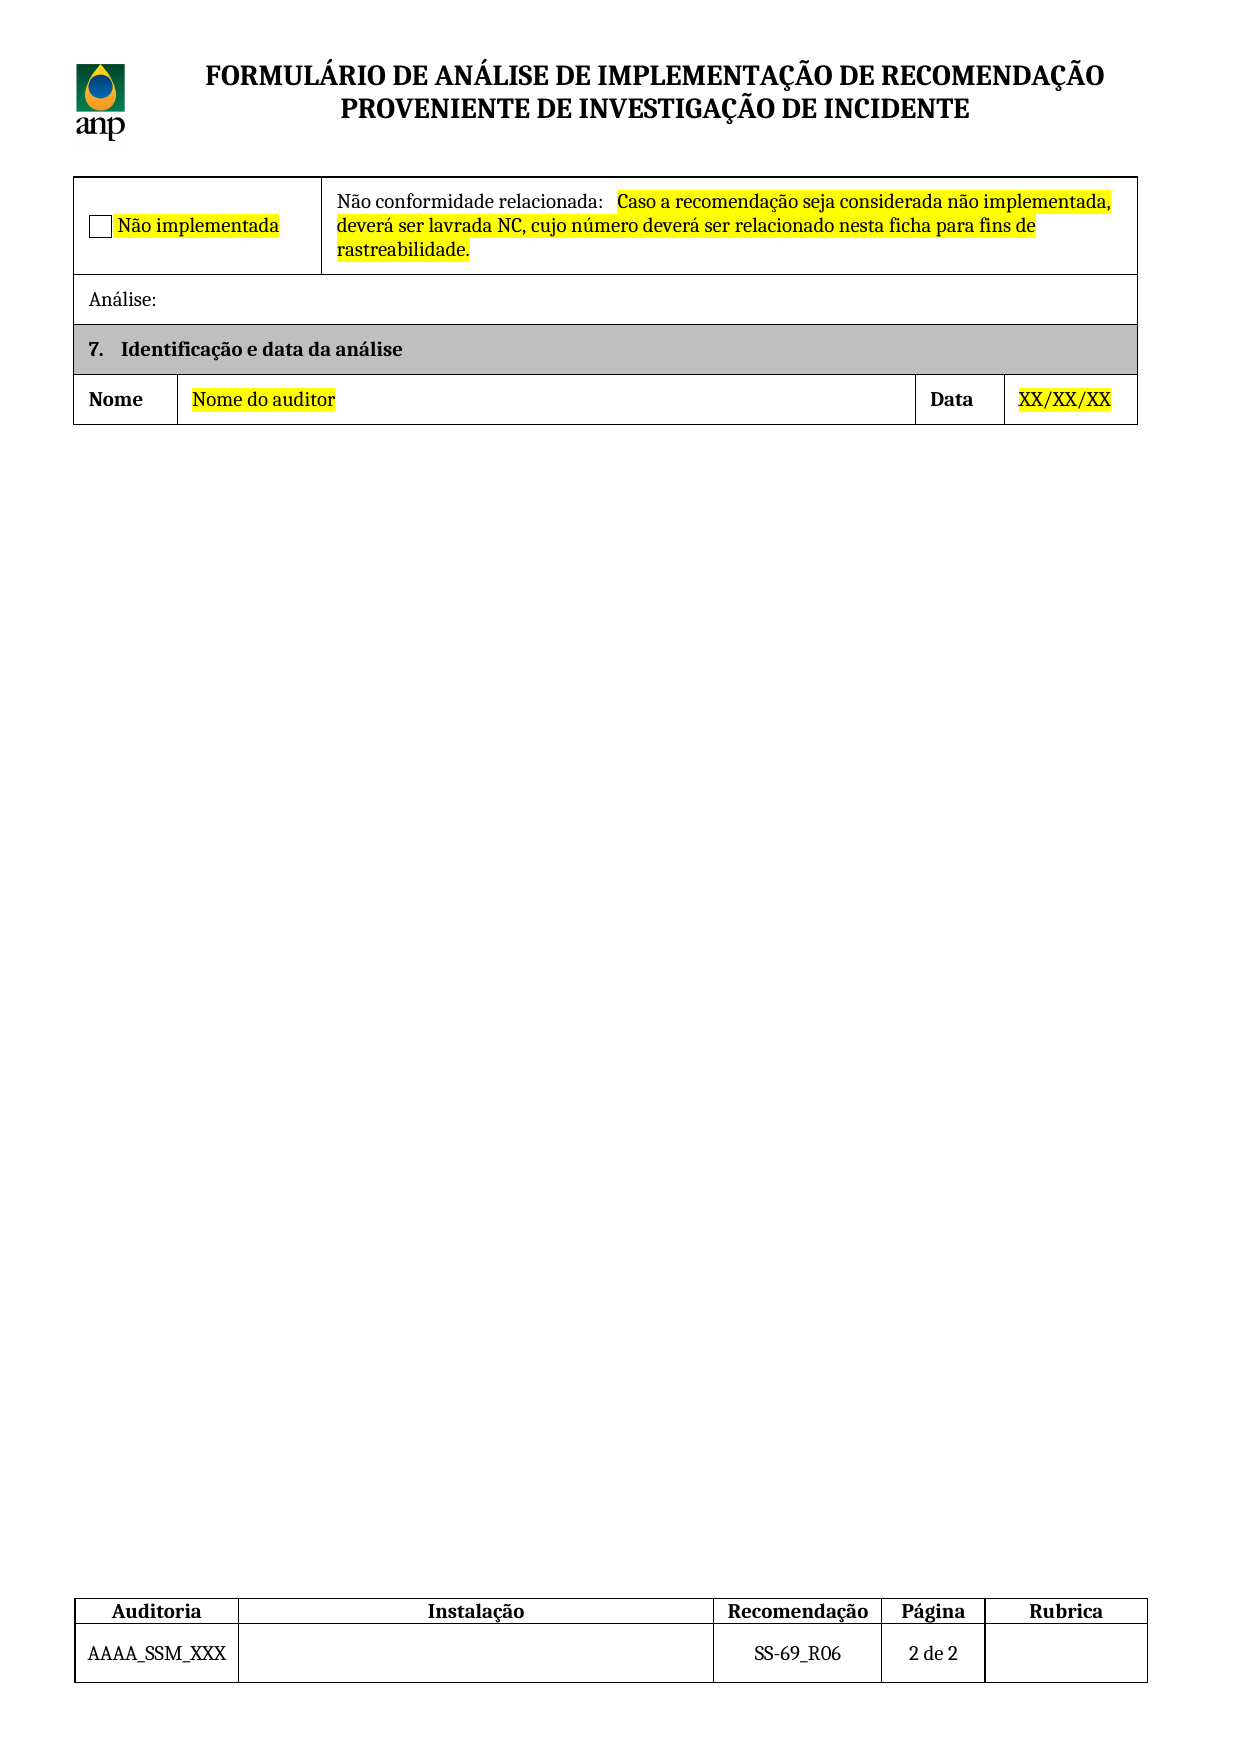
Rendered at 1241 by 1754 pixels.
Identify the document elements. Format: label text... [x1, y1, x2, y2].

table_cell Identificação e data da análise [74, 325, 1137, 374]
table_cell Nome do auditor [178, 375, 915, 424]
picture [70, 59, 131, 148]
table_cell XX/XX/XX [1005, 375, 1137, 424]
table_cell Não conformidade relacionada: Caso a recomendação seja considerada não implementada, deverá ser lavrada NC, cujo número deverá ser relacionado nesta ficha para fins de rastreabilidade. [322, 178, 1137, 274]
table_cell Nome [74, 375, 177, 424]
table_cell Não implementada [74, 178, 321, 274]
table_cell Análise: [74, 275, 1137, 324]
table_cell Data [916, 375, 1004, 424]
